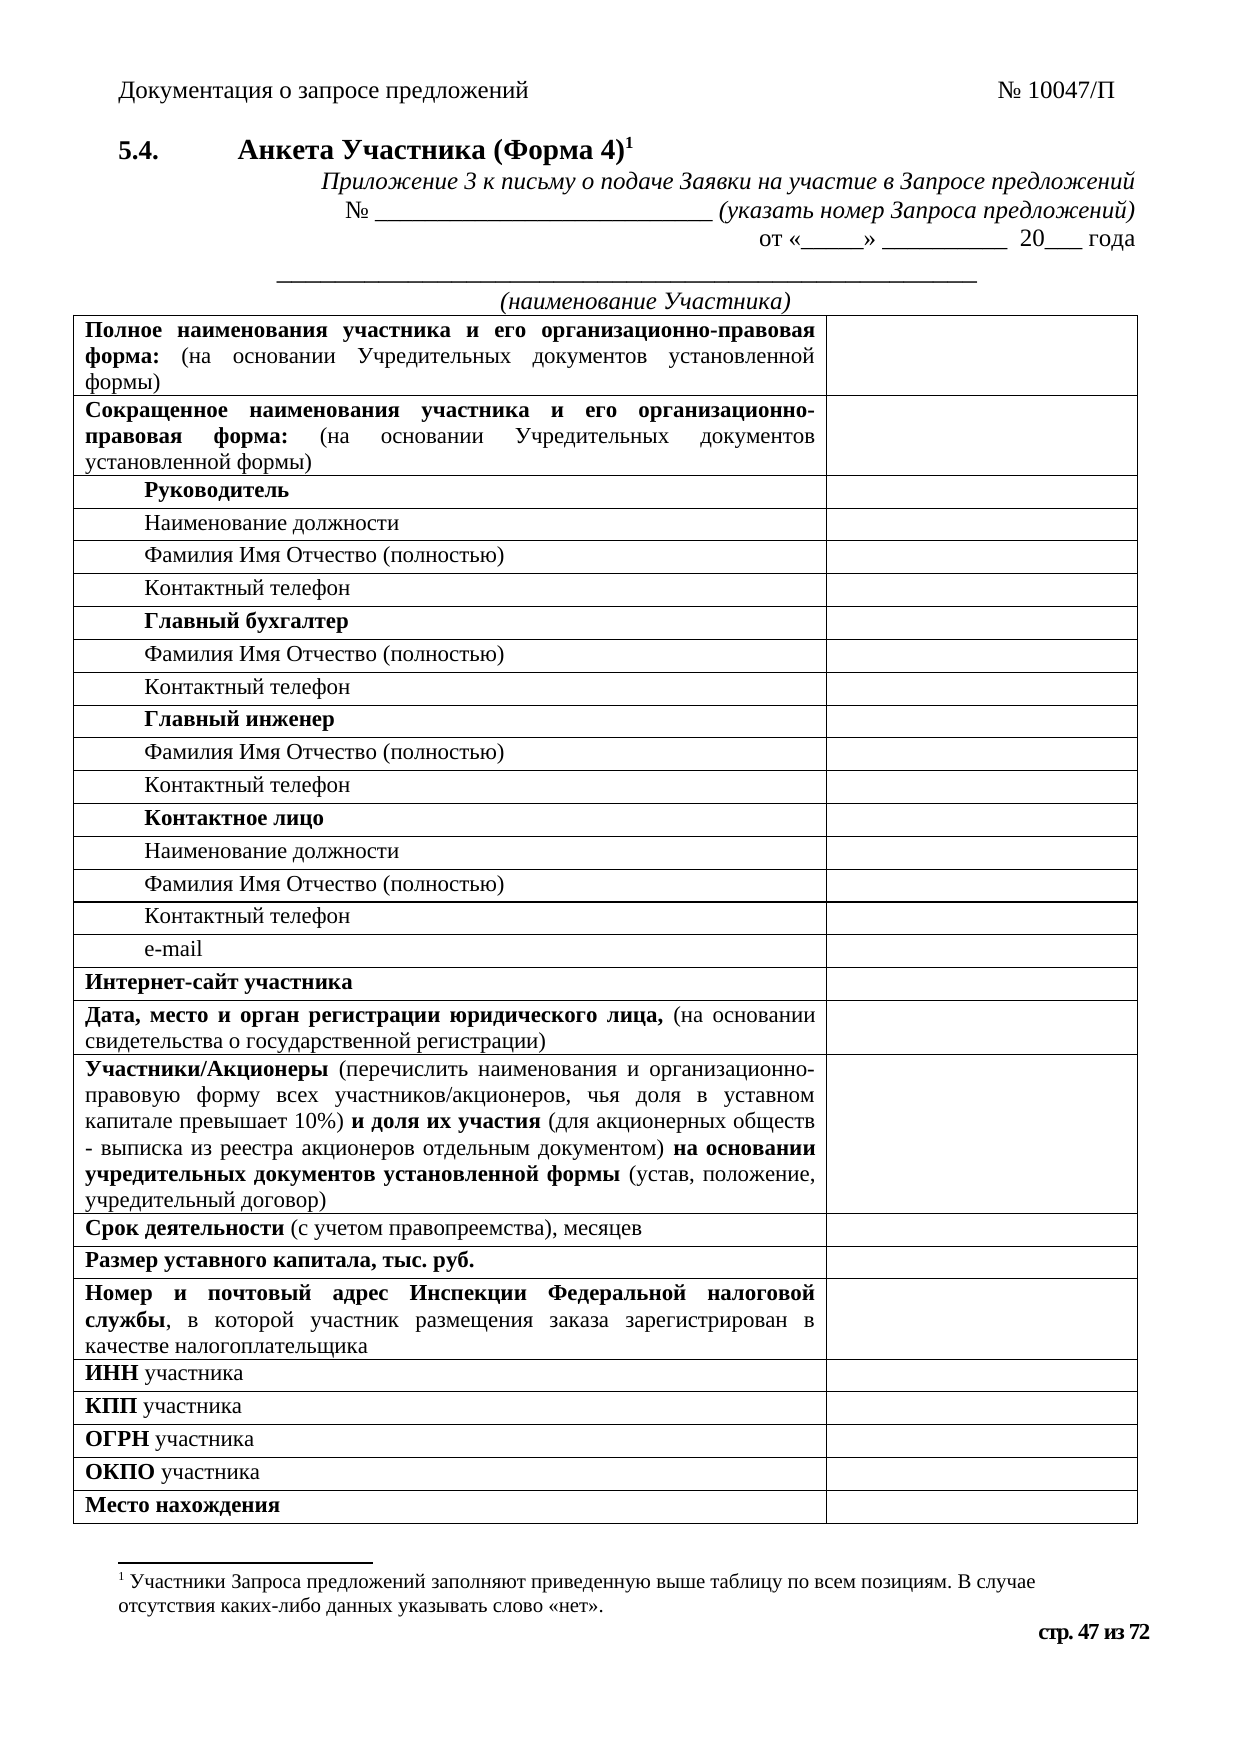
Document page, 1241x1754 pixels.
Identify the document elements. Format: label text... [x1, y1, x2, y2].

table_cell [827, 738, 1137, 770]
table_cell ОКПО участника [74, 1458, 826, 1490]
text Приложение 3 к письму о подаче Заявки на участие в Запросе предложений [118, 166, 1135, 195]
table_cell [827, 541, 1137, 573]
table_cell Фамилия Имя Отчество (полностью) [74, 870, 826, 901]
text № ___________________________ (указать номер Запроса предложений) [118, 195, 1135, 223]
table_cell [827, 903, 1137, 934]
table_cell ОГРН участника [74, 1425, 826, 1457]
table_cell [827, 935, 1137, 967]
table_cell [827, 574, 1137, 606]
table_cell КПП участника [74, 1392, 826, 1424]
table_cell Размер уставного капитала, тыс. руб. [74, 1247, 826, 1278]
table_cell ИНН участника [74, 1360, 826, 1391]
table_cell e-mail [74, 935, 826, 967]
table_cell Контактное лицо [74, 804, 826, 836]
table_cell [827, 1001, 1137, 1053]
table_cell Главный инженер [74, 706, 826, 737]
table_cell [827, 706, 1137, 737]
table_cell [827, 396, 1137, 475]
table_cell Место нахождения [74, 1491, 826, 1522]
table_cell Фамилия Имя Отчество (полностью) [74, 541, 826, 573]
table_cell [827, 771, 1137, 803]
table_cell [827, 1214, 1137, 1246]
text ________________________________________________ [118, 252, 1135, 286]
table_cell [827, 1491, 1137, 1522]
table_cell Дата, место и орган регистрации юридического лица, (на основании свидетельства о государственной регистрации) [74, 1001, 826, 1053]
list Анкета Участника (Форма 4) [118, 132, 1135, 166]
table_cell [827, 1247, 1137, 1278]
table_cell Контактный телефон [74, 771, 826, 803]
table_cell Наименование должности [74, 509, 826, 540]
table_cell [827, 640, 1137, 672]
table_cell [827, 804, 1137, 836]
table_cell Интернет-сайт участника [74, 968, 826, 1000]
table_cell Срок деятельности (с учетом правопреемства), месяцев [74, 1214, 826, 1246]
table_cell [827, 1392, 1137, 1424]
table_cell Наименование должности [74, 837, 826, 868]
table_cell Руководитель [74, 476, 826, 508]
table_cell Номер и почтовый адрес Инспекции Федеральной налоговой службы, в которой участник размещения заказа зарегистрирован в качестве налогоплательщика [74, 1279, 826, 1358]
table_cell Фамилия Имя Отчество (полностью) [74, 738, 826, 770]
table_cell [827, 870, 1137, 901]
table_cell [827, 837, 1137, 868]
table_cell [827, 1360, 1137, 1391]
table_cell [827, 968, 1137, 1000]
table_cell [827, 476, 1137, 508]
table_cell Главный бухгалтер [74, 607, 826, 639]
table_cell Контактный телефон [74, 574, 826, 606]
table_cell [827, 1279, 1137, 1358]
table_cell Фамилия Имя Отчество (полностью) [74, 640, 826, 672]
table_cell Сокращенное наименования участника и его организационно-правовая форма: (на основании Учредительных документов установленной формы) [74, 396, 826, 475]
list (наименование Участника) [118, 286, 1135, 314]
table_cell [827, 509, 1137, 540]
table_cell [827, 607, 1137, 639]
table_cell [827, 1055, 1137, 1213]
table_cell [827, 1458, 1137, 1490]
text от «_____» __________ 20___ года [118, 223, 1135, 252]
table_header [827, 316, 1137, 395]
table_header Полное наименования участника и его организационно-правовая форма: (на основании Учредительных документов установленной формы) [74, 316, 826, 395]
table_cell [827, 1425, 1137, 1457]
table_cell Контактный телефон [74, 903, 826, 934]
table_cell Участники/Акционеры (перечислить наименования и организационно-правовую форму всех участников/акционеров, чья доля в уставном капитале превышает 10%) и доля их участия (для акционерных обществ - выписка из реестра акционеров отдельным документом) на основании учредительных документов установленной формы (устав, положение, учредительный договор) [74, 1055, 826, 1213]
table_cell [827, 673, 1137, 704]
table_cell Контактный телефон [74, 673, 826, 704]
